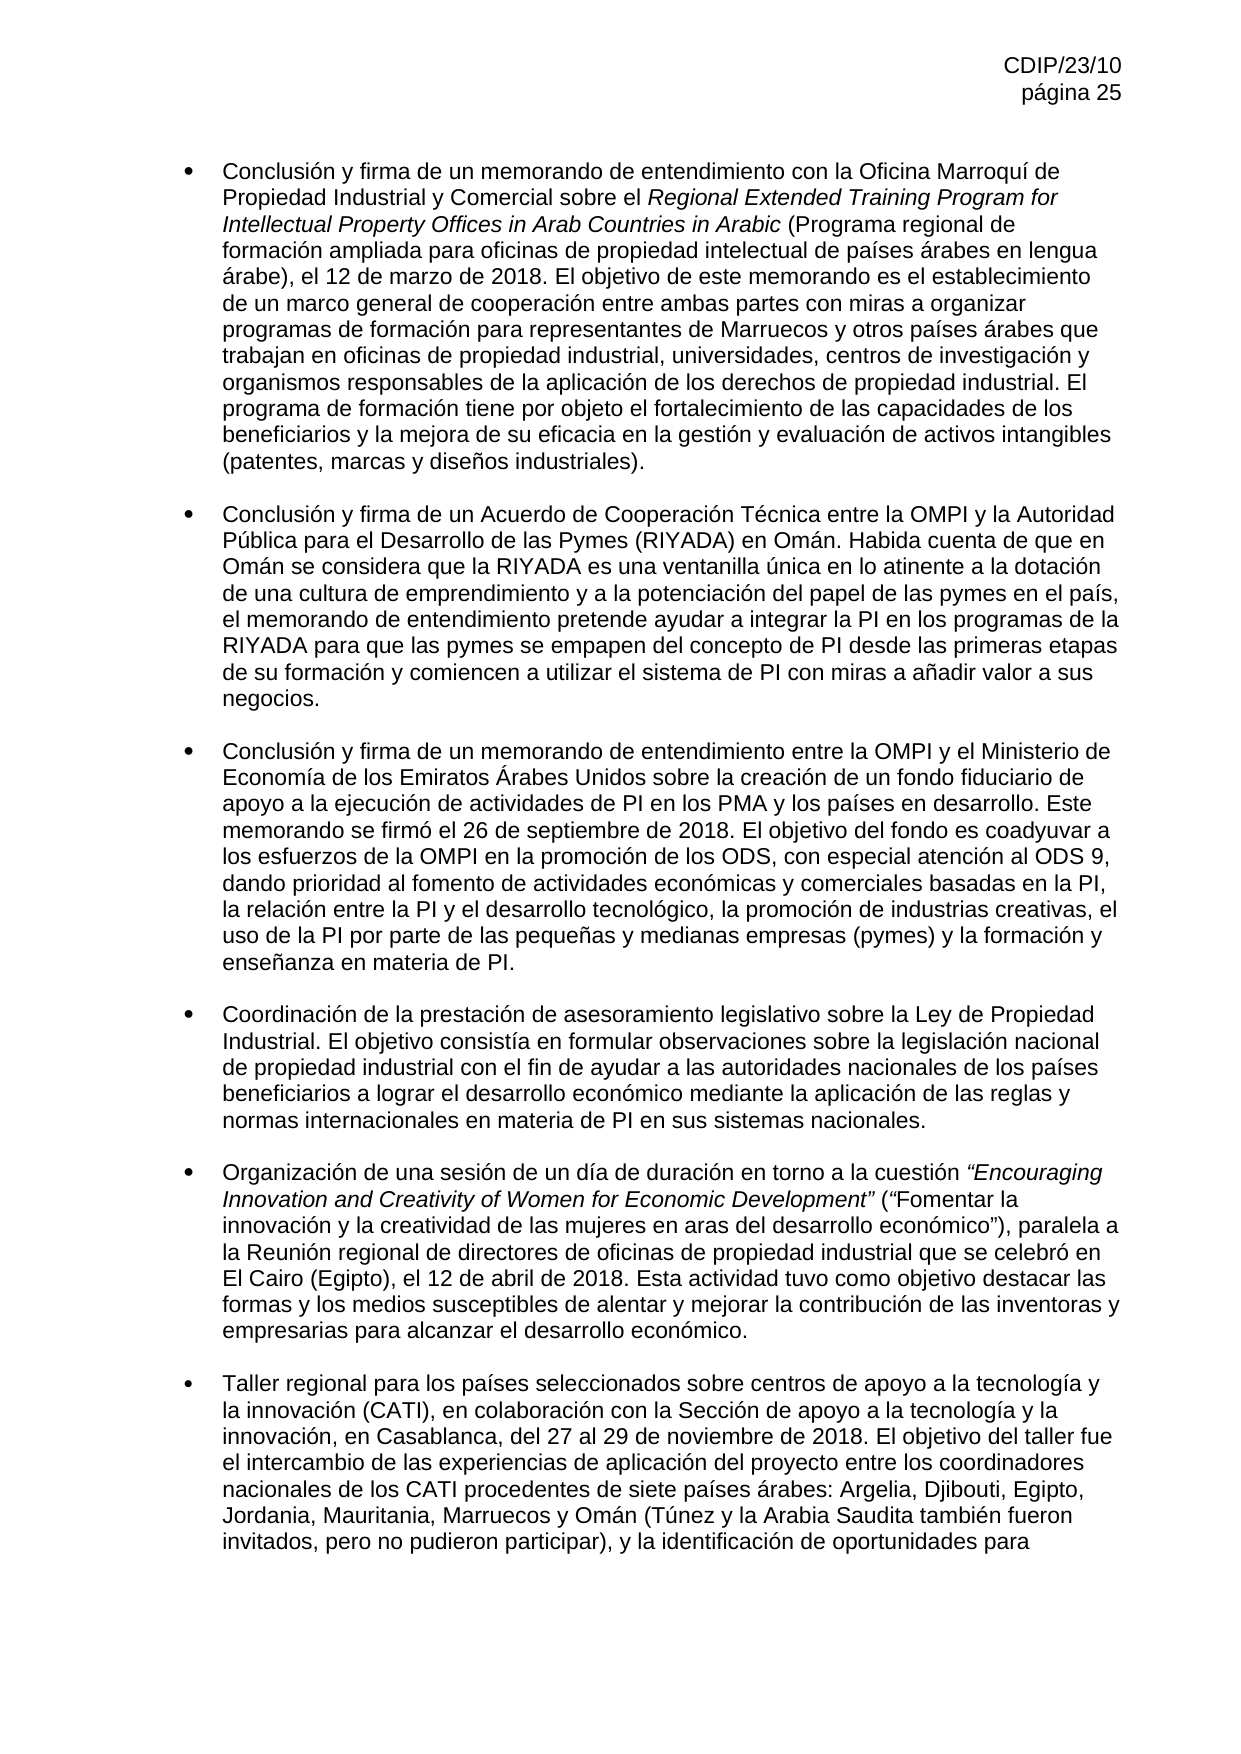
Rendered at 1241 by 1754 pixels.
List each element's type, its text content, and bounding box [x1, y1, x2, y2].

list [184, 1370, 1122, 1555]
list Conclusión y firma de un memorando de entendimiento entre la OMPI y el Ministerio de Economía de los Emiratos Árabes Unidos sobre la creación de un fondo fiduciario de apoyo a la ejecución de actividades de PI en los PMA y los países en desarrollo. Este memorando se firmó el 26 de septiembre de 2018. El objetivo del fondo es coadyuvar a los esfuerzos de la OMPI en la promoción de los ODS, con especial atención al ODS 9, dando prioridad al fomento de actividades económicas y comerciales basadas en la PI, la relación entre la PI y el desarrollo tecnológico, la promoción de industrias creativas, el uso de la PI por parte de las pequeñas y medianas empresas (pymes) y la formación y enseñanza en materia de PI. [184, 738, 1122, 975]
list Conclusión y firma de un Acuerdo de Cooperación Técnica entre la OMPI y la Autoridad Pública para el Desarrollo de las Pymes (RIYADA) en Omán. Habida cuenta de que en Omán se considera que la RIYADA es una ventanilla única en lo atinente a la dotación de una cultura de emprendimiento y a la potenciación del papel de las pymes en el país, el memorando de entendimiento pretende ayudar a integrar la PI en los programas de la RIYADA para que las pymes se empapen del concepto de PI desde las primeras etapas de su formación y comiencen a utilizar el sistema de PI con miras a añadir valor a sus negocios. [184, 501, 1122, 711]
list Conclusión y firma de un memorando de entendimiento con la Oficina Marroquí de Propiedad Industrial y Comercial sobre el Regional Extended Training Program for Intellectual Property Offices in Arab Countries in Arabic (Programa regional de formación ampliada para oficinas de propiedad intelectual de países árabes en lengua árabe), el 12 de marzo de 2018. El objetivo de este memorando es el establecimiento de un marco general de cooperación entre ambas partes con miras a organizar programas de formación para representantes de Marruecos y otros países árabes que trabajan en oficinas de propiedad industrial, universidades, centros de investigación y organismos responsables de la aplicación de los derechos de propiedad industrial. El programa de formación tiene por objeto el fortalecimiento de las capacidades de los beneficiarios y la mejora de su eficacia en la gestión y evaluación de activos intangibles (patentes, marcas y diseños industriales). [184, 158, 1122, 474]
list Coordinación de la prestación de asesoramiento legislativo sobre la Ley de Propiedad Industrial. El objetivo consistía en formular observaciones sobre la legislación nacional de propiedad industrial con el fin de ayudar a las autoridades nacionales de los países beneficiarios a lograr el desarrollo económico mediante la aplicación de las reglas y normas internacionales en materia de PI en sus sistemas nacionales. [184, 1001, 1122, 1133]
list Organización de una sesión de un día de duración en torno a la cuestión “Encouraging Innovation and Creativity of Women for Economic Development” (“Fomentar la innovación y la creatividad de las mujeres en aras del desarrollo económico”), paralela a la Reunión regional de directores de oficinas de propiedad industrial que se celebró en El Cairo (Egipto), el 12 de abril de 2018. Esta actividad tuvo como objetivo destacar las formas y los medios susceptibles de alentar y mejorar la contribución de las inventoras y empresarias para alcanzar el desarrollo económico. [184, 1159, 1122, 1344]
